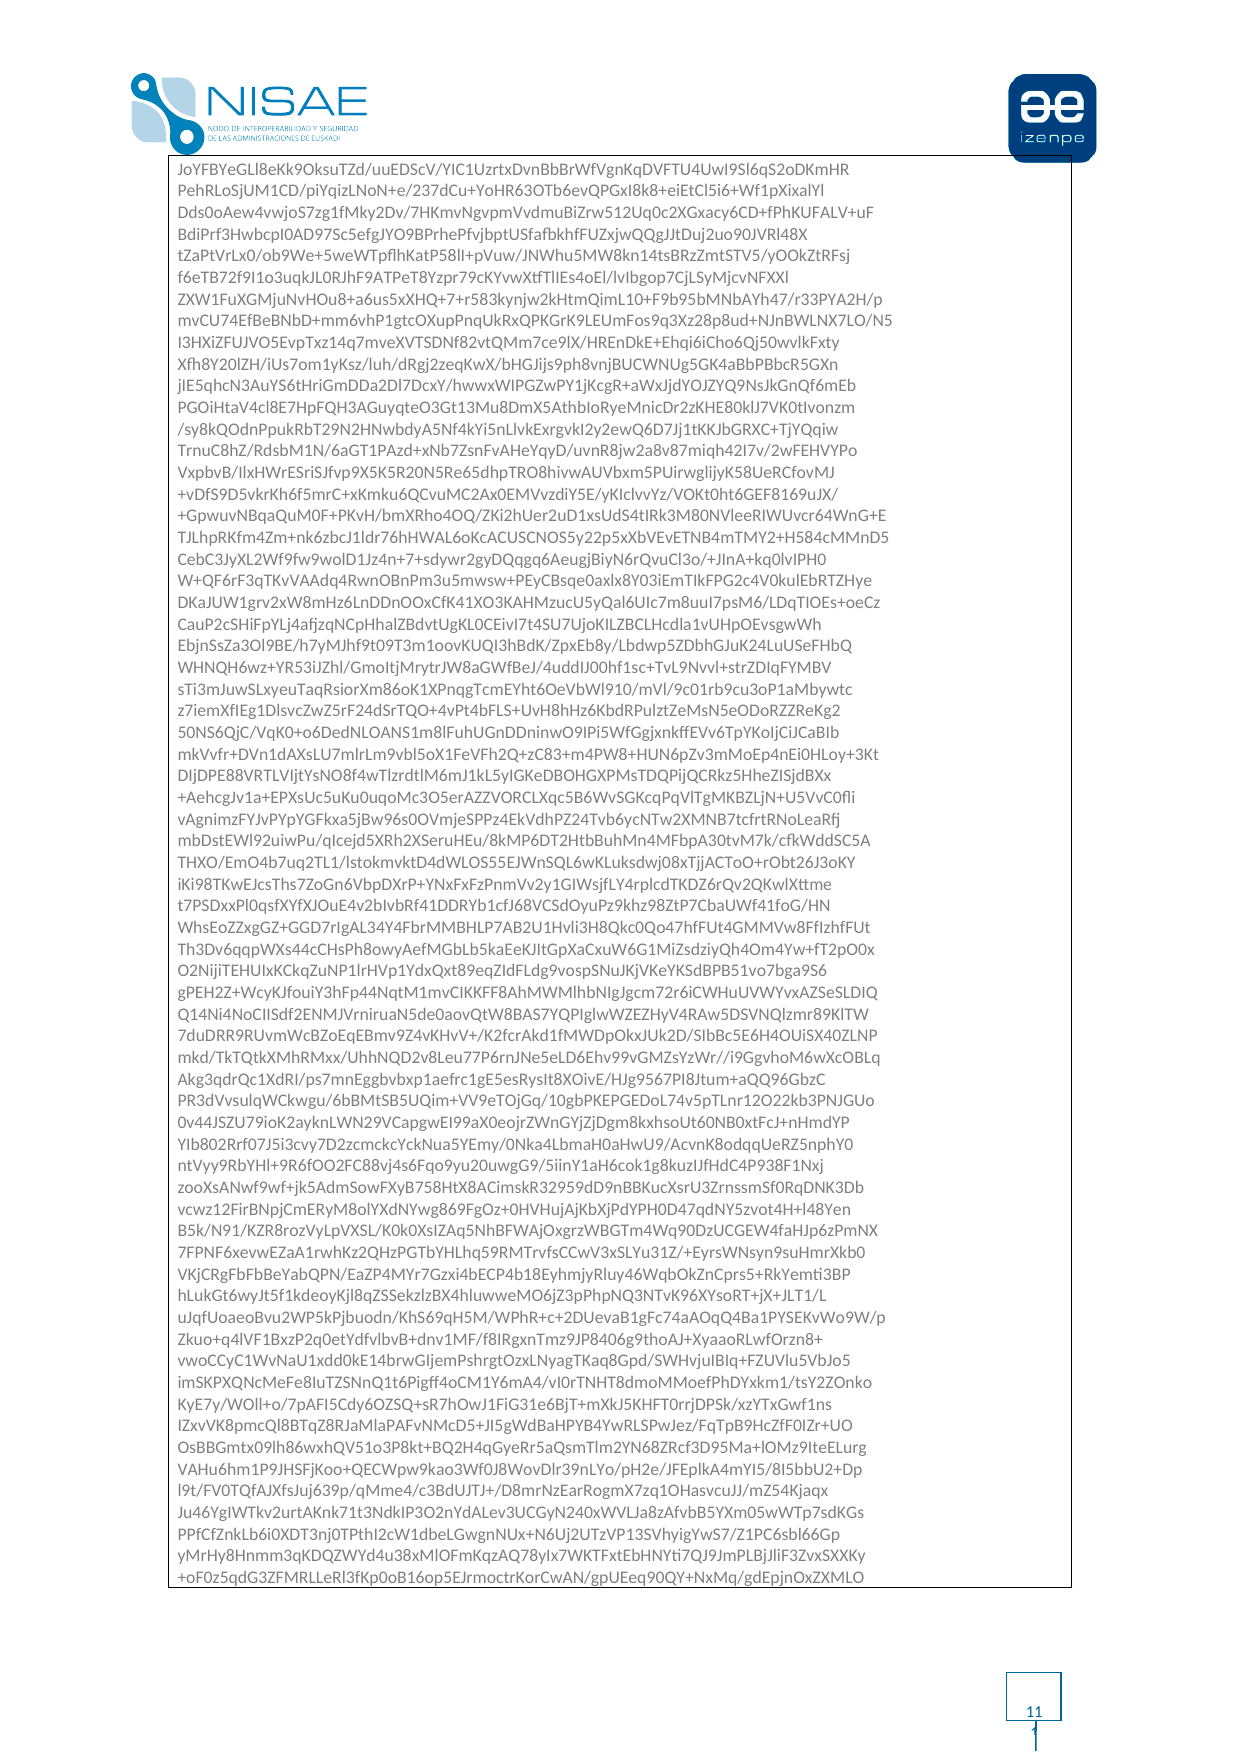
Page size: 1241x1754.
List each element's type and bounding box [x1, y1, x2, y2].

picture [139, 81, 148, 90]
picture [118, 73, 180, 155]
picture [1007, 74, 1097, 163]
picture [181, 131, 193, 143]
picture [149, 73, 386, 155]
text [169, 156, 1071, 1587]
